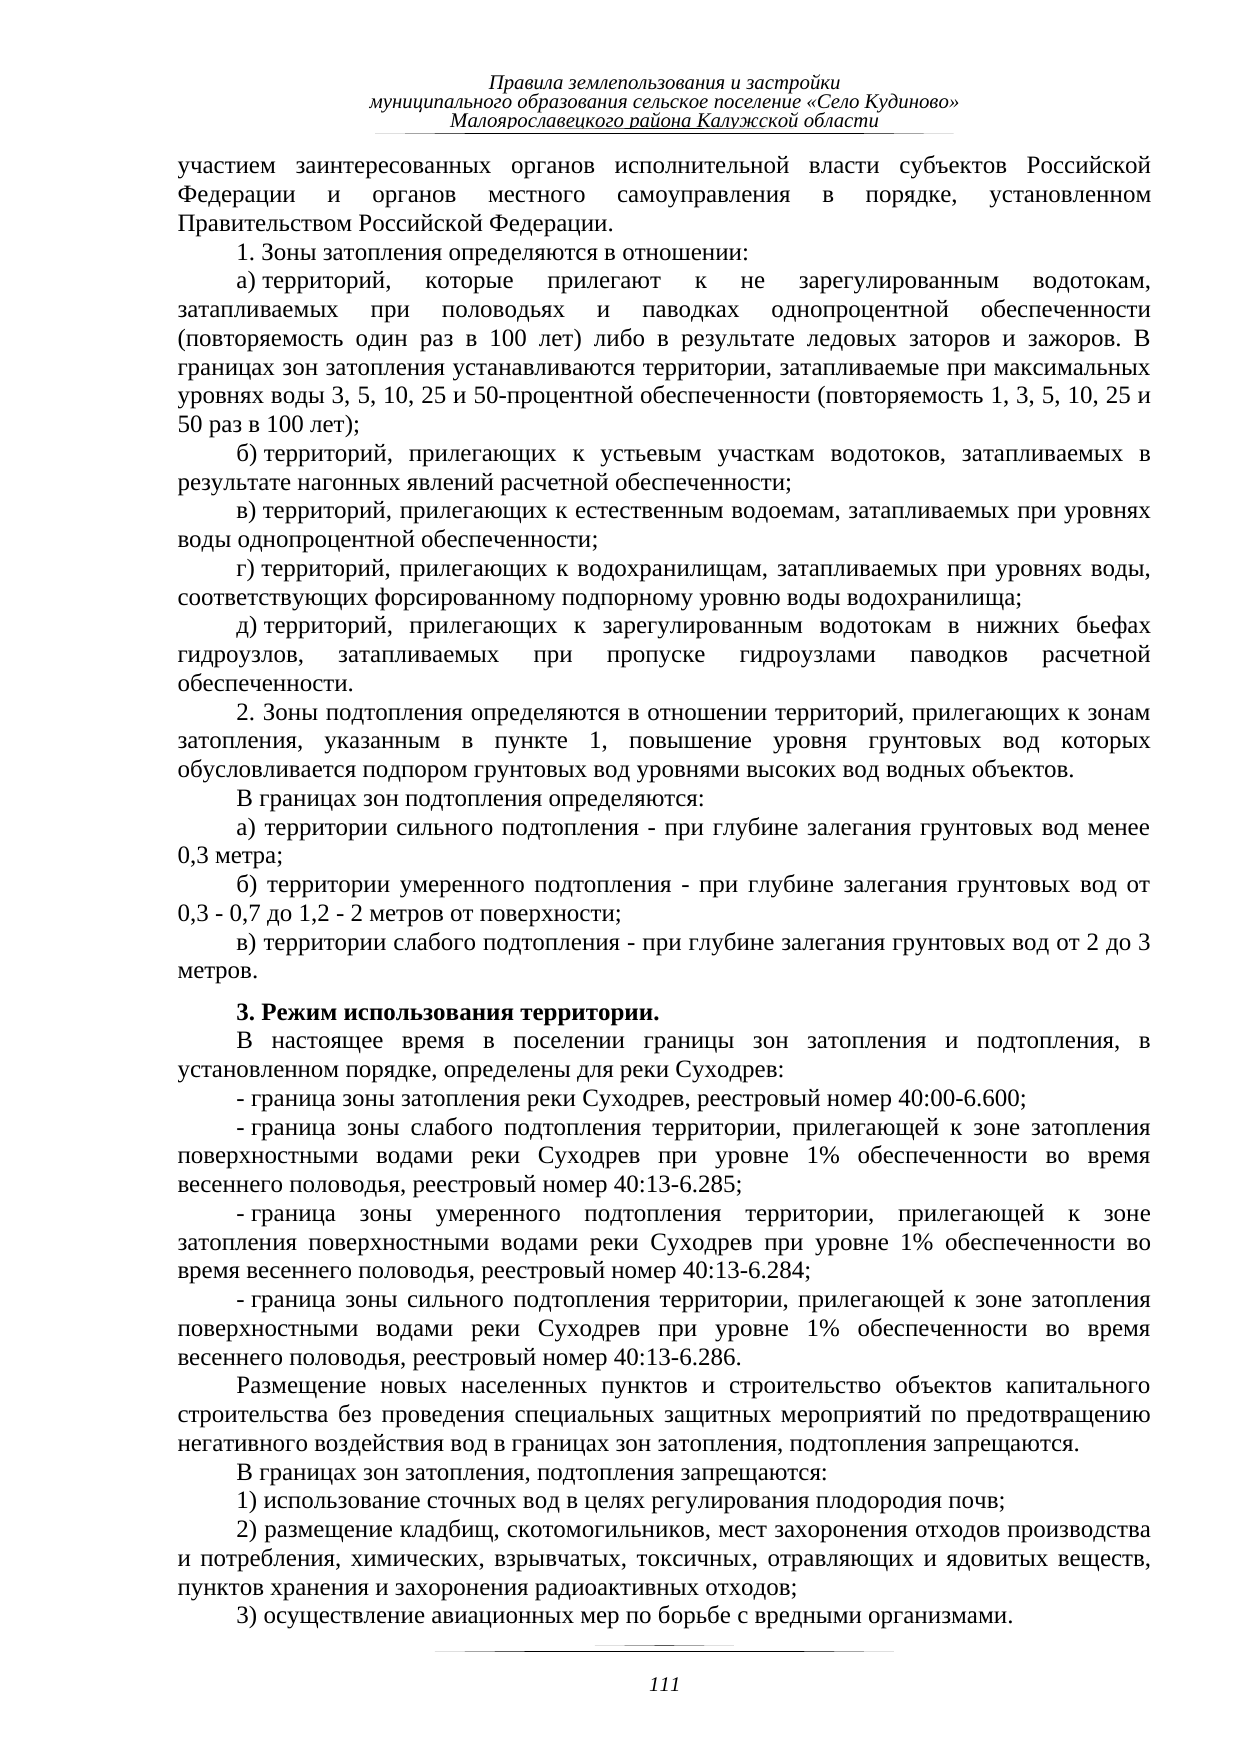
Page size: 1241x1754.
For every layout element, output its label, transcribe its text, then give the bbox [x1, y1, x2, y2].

text - граница зоны сильного подтопления территории, прилегающей к зоне затопления поверхностными водами реки Суходрев при уровне 1% обеспеченности во время весеннего половодья, реестровый номер 40:13-6.286. [177, 1284, 1152, 1371]
text В границах зон затопления, подтопления запрещаются: [177, 1457, 1152, 1486]
text 1. Зоны затопления определяются в отношении: [177, 237, 1152, 266]
text 3) осуществление авиационных мер по борьбе с вредными организмами. [177, 1601, 1152, 1629]
text 1) использование сточных вод в целях регулирования плодородия почв; [177, 1486, 1152, 1514]
text Размещение новых населенных пунктов и строительство объектов капитального строительства без проведения специальных защитных мероприятий по предотвращению негативного воздействия вод в границах зон затопления, подтопления запрещаются. [177, 1371, 1152, 1457]
text 3. Режим использования территории. [177, 997, 1152, 1026]
text а) территорий, которые прилегают к не зарегулированным водотокам, затапливаемых при половодьях и паводках однопроцентной обеспеченности (повторяемость один раз в 100 лет) либо в результате ледовых заторов и зажоров. В границах зон затопления устанавливаются территории, затапливаемые при максимальных уровнях воды 3, 5, 10, 25 и 50-процентной обеспеченности (повторяемость 1, 3, 5, 10, 25 и 50 раз в 100 лет); [177, 266, 1152, 438]
text г) территорий, прилегающих к водохранилищам, затапливаемых при уровнях воды, соответствующих форсированному подпорному уровню воды водохранилища; [177, 553, 1152, 611]
text - граница зоны умеренного подтопления территории, прилегающей к зоне затопления поверхностными водами реки Суходрев при уровне 1% обеспеченности во время весеннего половодья, реестровый номер 40:13-6.284; [177, 1198, 1152, 1284]
text 2) размещение кладбищ, скотомогильников, мест захоронения отходов производства и потребления, химических, взрывчатых, токсичных, отравляющих и ядовитых веществ, пунктов хранения и захоронения радиоактивных отходов; [177, 1514, 1152, 1601]
text В настоящее время в поселении границы зон затопления и подтопления, в установленном порядке, определены для реки Суходрев: [177, 1026, 1152, 1083]
text а) территории сильного подтопления - при глубине залегания грунтовых вод менее 0,3 метра; [177, 812, 1152, 869]
text 2. Зоны подтопления определяются в отношении территорий, прилегающих к зонам затопления, указанным в пункте 1, повышение уровня грунтовых вод которых обусловливается подпором грунтовых вод уровнями высоких вод водных объектов. [177, 697, 1152, 783]
text б) территорий, прилегающих к устьевым участкам водотоков, затапливаемых в результате нагонных явлений расчетной обеспеченности; [177, 438, 1152, 496]
text б) территории умеренного подтопления - при глубине залегания грунтовых вод от 0,3 - 0,7 до 1,2 - 2 метров от поверхности; [177, 869, 1152, 927]
text - граница зоны затопления реки Суходрев, реестровый номер 40:00-6.600; [177, 1083, 1152, 1112]
text в) территорий, прилегающих к естественным водоемам, затапливаемых при уровнях воды однопроцентной обеспеченности; [177, 496, 1152, 553]
text д) территорий, прилегающих к зарегулированным водотокам в нижних бьефах гидроузлов, затапливаемых при пропуске гидроузлами паводков расчетной обеспеченности. [177, 611, 1152, 697]
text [177, 151, 1152, 237]
text в) территории слабого подтопления - при глубине залегания грунтовых вод от 2 до 3 метров. [177, 927, 1152, 984]
text В границах зон подтопления определяются: [177, 783, 1152, 812]
text - граница зоны слабого подтопления территории, прилегающей к зоне затопления поверхностными водами реки Суходрев при уровне 1% обеспеченности во время весеннего половодья, реестровый номер 40:13-6.285; [177, 1112, 1152, 1198]
